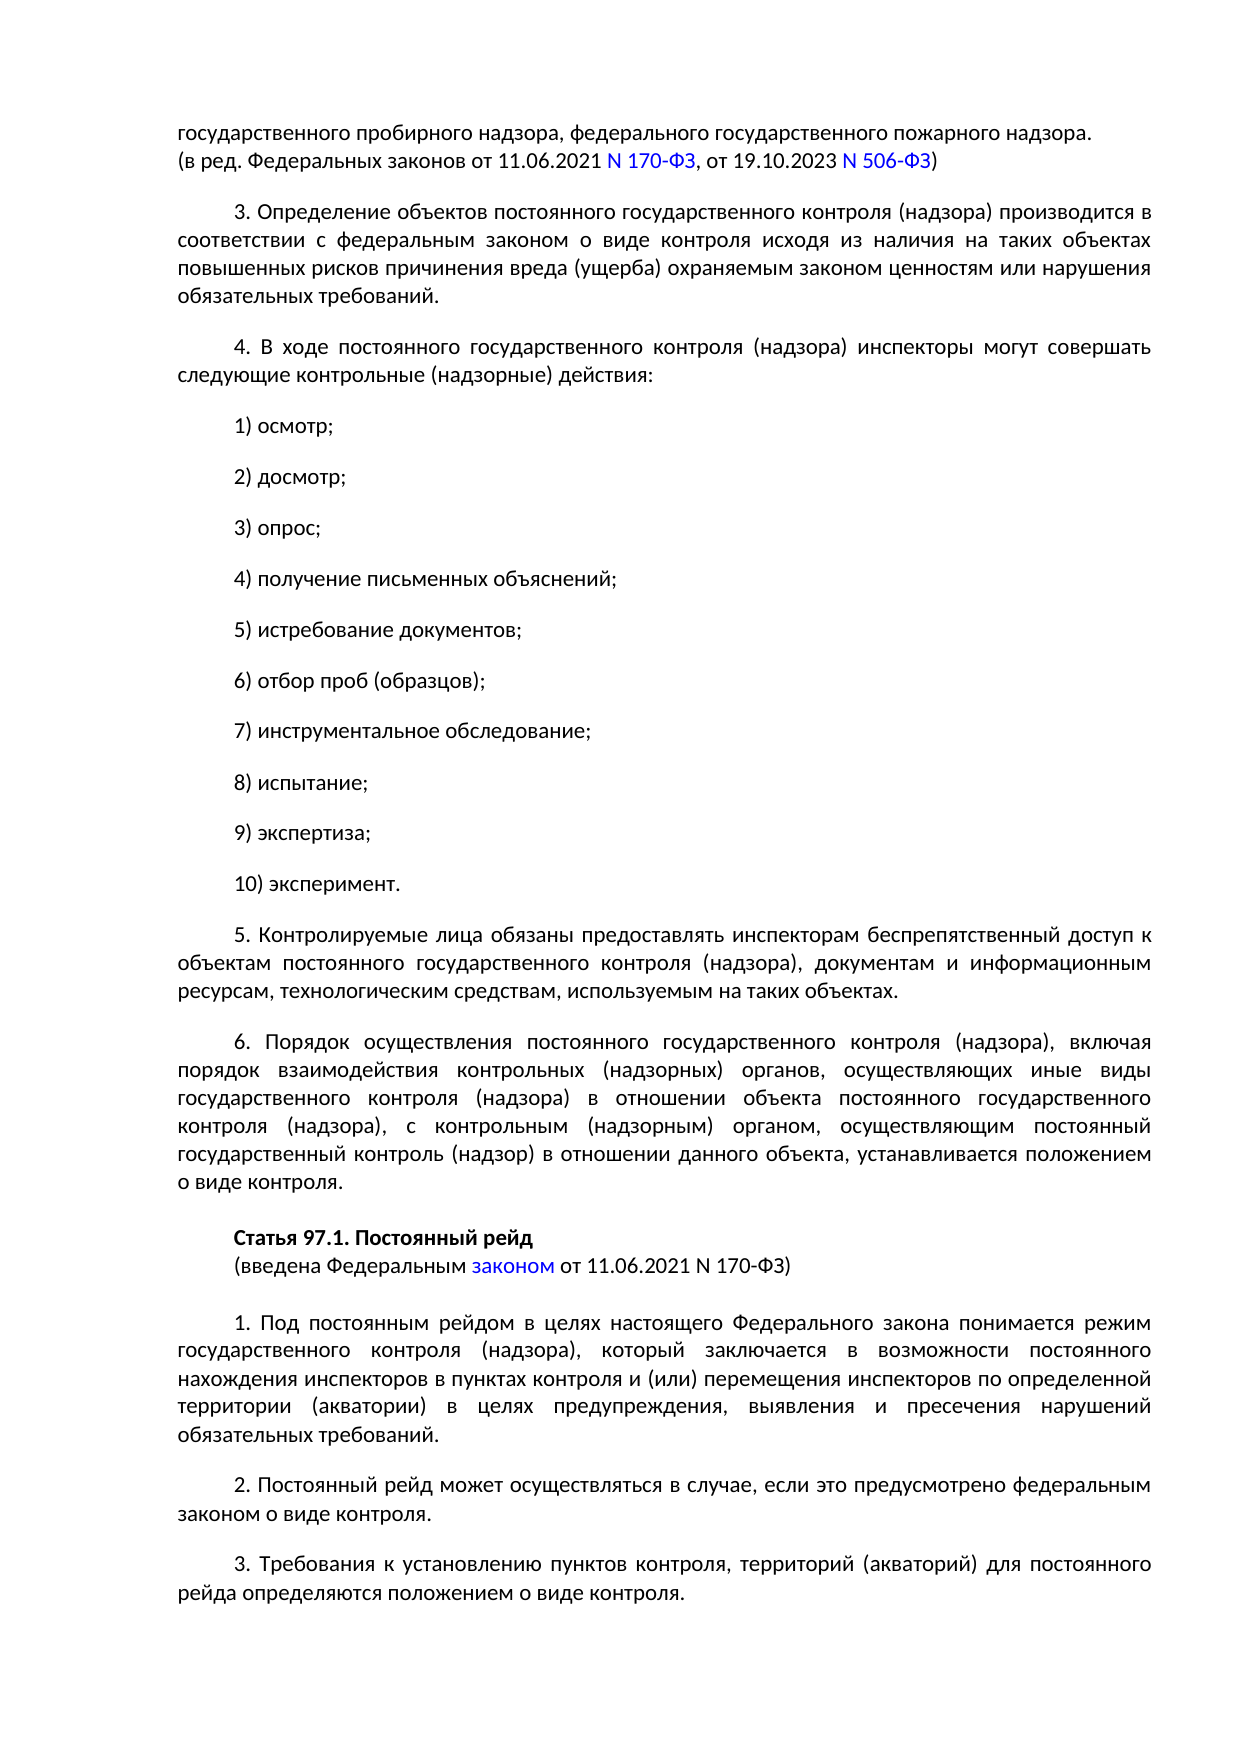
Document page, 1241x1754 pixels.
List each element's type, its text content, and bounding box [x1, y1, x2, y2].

text 3. Требования к установлению пунктов контроля, территорий (акваторий) для постоянного рейда определяются положением о виде контроля. [177, 1549, 1152, 1606]
text 5) истребование документов; [177, 615, 1152, 643]
text 3) опрос; [177, 513, 1152, 541]
text 4. В ходе постоянного государственного контроля (надзора) инспекторы могут совершать следующие контрольные (надзорные) действия: [177, 332, 1152, 388]
text 2. Постоянный рейд может осуществляться в случае, если это предусмотрено федеральным законом о виде контроля. [177, 1471, 1152, 1527]
text 6. Порядок осуществления постоянного государственного контроля (надзора), включая порядок взаимодействия контрольных (надзорных) органов, осуществляющих иные виды государственного контроля (надзора) в отношении объекта постоянного государственного контроля (надзора), с контрольным (надзорным) органом, осуществляющим постоянный государственный контроль (надзор) в отношении данного объекта, устанавливается положением о виде контроля. [177, 1027, 1152, 1196]
text 7) инструментальное обследование; [177, 717, 1152, 745]
text 4) получение письменных объяснений; [177, 564, 1152, 592]
text (в ред. Федеральных законов от 11.06.2021 N 170-ФЗ, от 19.10.2023 N 506-ФЗ) [177, 146, 1152, 174]
text 2) досмотр; [177, 462, 1152, 490]
text 1. Под постоянным рейдом в целях настоящего Федерального закона понимается режим государственного контроля (надзора), который заключается в возможности постоянного нахождения инспекторов в пунктах контроля и (или) перемещения инспекторов по определенной территории (акватории) в целях предупреждения, выявления и пресечения нарушений обязательных требований. [177, 1308, 1152, 1448]
text 5. Контролируемые лица обязаны предоставлять инспекторам беспрепятственный доступ к объектам постоянного государственного контроля (надзора), документам и информационным ресурсам, технологическим средствам, используемым на таких объектах. [177, 920, 1152, 1004]
title Статья 97.1. Постоянный рейд [177, 1223, 1152, 1252]
text 10) эксперимент. [177, 869, 1152, 897]
text 1) осмотр; [177, 411, 1152, 439]
text 8) испытание; [177, 768, 1152, 796]
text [177, 118, 1152, 146]
text 9) экспертиза; [177, 818, 1152, 847]
text (введена Федеральным законом от 11.06.2021 N 170-ФЗ) [177, 1252, 1152, 1279]
text 3. Определение объектов постоянного государственного контроля (надзора) производится в соответствии с федеральным законом о виде контроля исходя из наличия на таких объектах повышенных рисков причинения вреда (ущерба) охраняемым законом ценностям или нарушения обязательных требований. [177, 197, 1152, 309]
text 6) отбор проб (образцов); [177, 666, 1152, 694]
